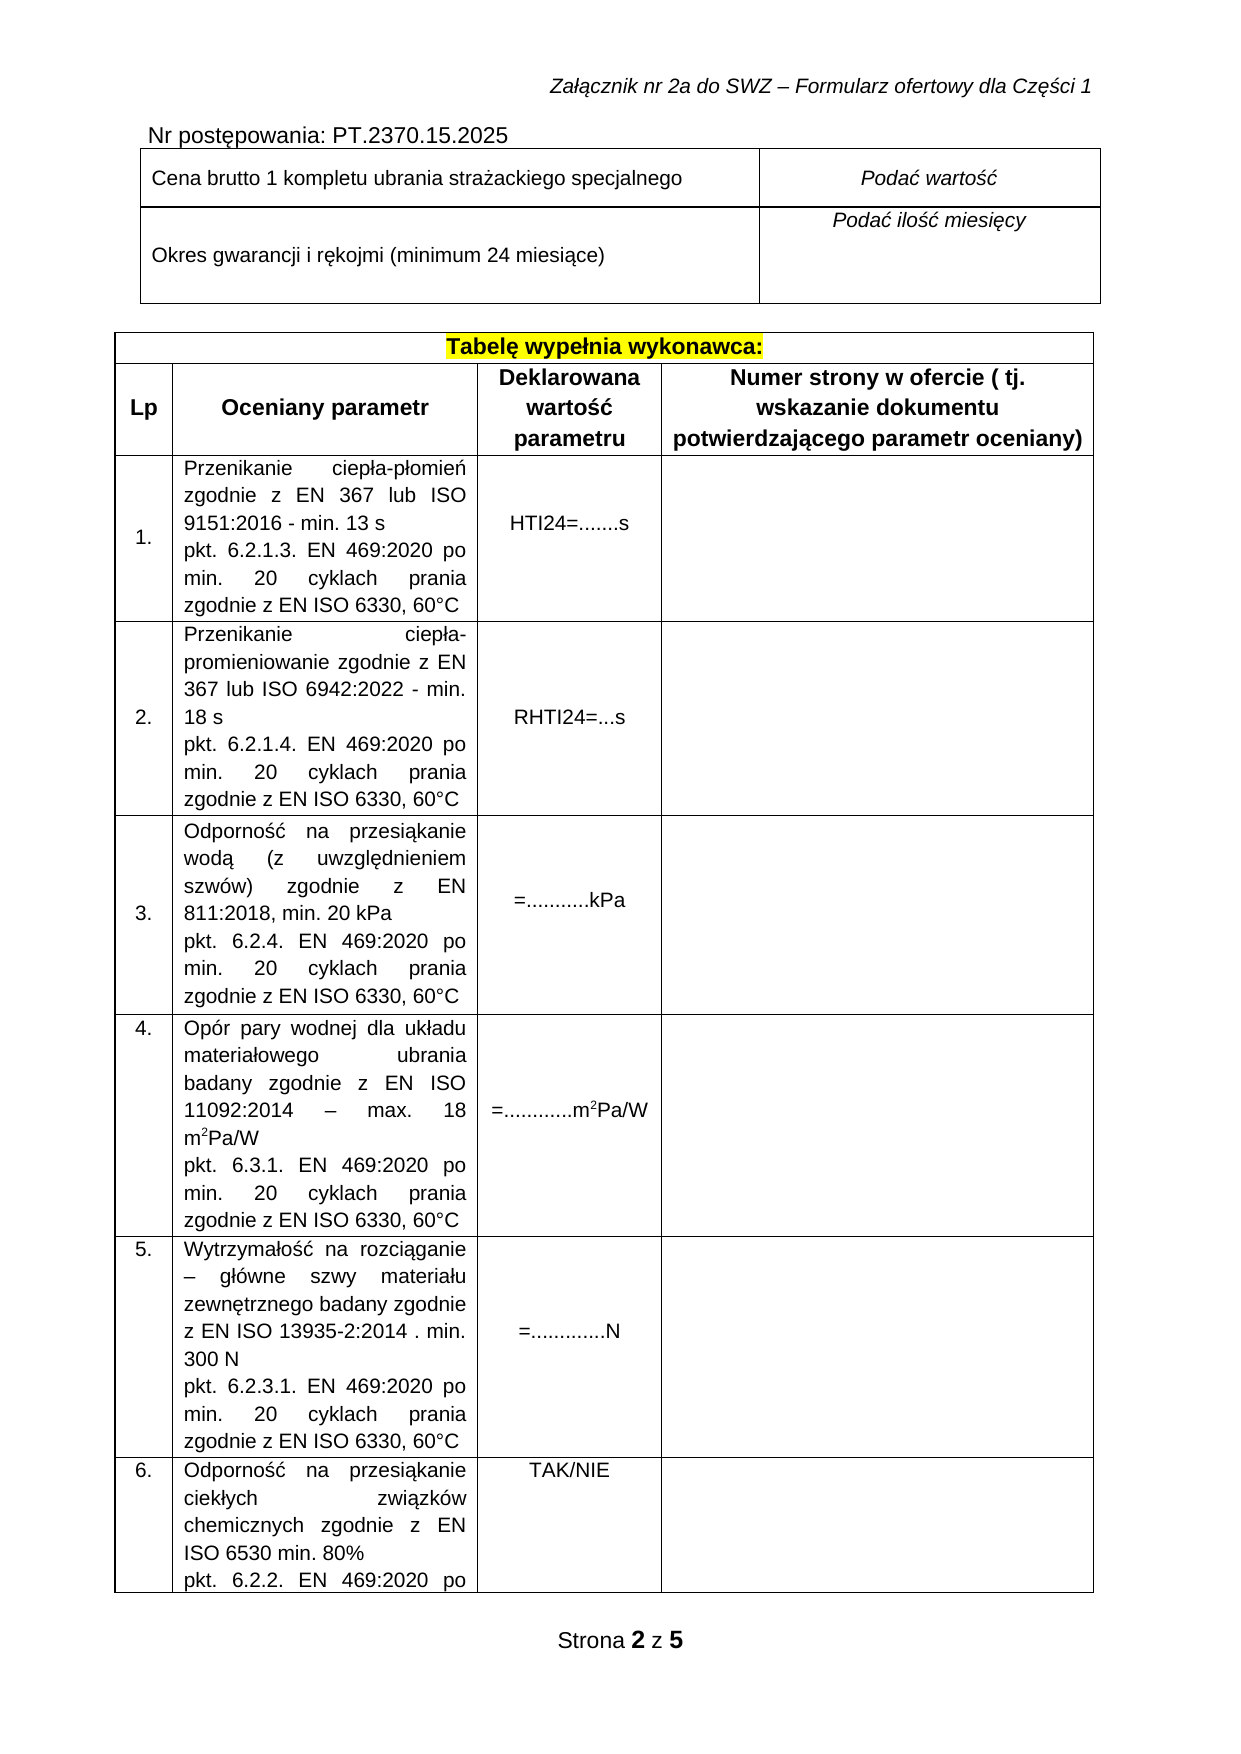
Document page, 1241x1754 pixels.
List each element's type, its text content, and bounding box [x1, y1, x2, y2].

table_cell Lp [116, 364, 172, 455]
table_cell [662, 456, 1093, 621]
table_cell =...........kPa [478, 816, 661, 1014]
table_cell 1. [116, 456, 172, 621]
table_cell 2. [116, 622, 172, 815]
table_cell RHTI24=...s [478, 622, 661, 815]
table_cell Podać wartość [760, 149, 1100, 206]
table_cell Numer strony w ofercie ( tj. wskazanie dokumentu potwierdzającego parametr oceniany) [662, 364, 1093, 455]
table_cell 6. [116, 1458, 172, 1592]
table_cell Przenikanie ciepła-płomień zgodnie z EN 367 lub ISO 9151:2016 - min. 13 s pkt. 6.2.1.3. EN 469:2020 po min. 20 cyklach prania zgodnie z EN ISO 6330, 60°C [173, 456, 477, 621]
table_cell Wytrzymałość na rozciąganie – główne szwy materiału zewnętrznego badany zgodnie z EN ISO 13935-2:2014 . min. 300 N pkt. 6.2.3.1. EN 469:2020 po min. 20 cyklach prania zgodnie z EN ISO 6330, 60°C [173, 1237, 477, 1457]
table_cell 4. [116, 1015, 172, 1236]
table_cell [662, 816, 1093, 1014]
table_cell Opór pary wodnej dla układu materiałowego ubrania badany zgodnie z EN ISO 11092:2014 – max. 18 m2Pa/W pkt. 6.3.1. EN 469:2020 po min. 20 cyklach prania zgodnie z EN ISO 6330, 60°C [173, 1015, 477, 1236]
table_cell 3. [116, 816, 172, 1014]
table_cell [662, 1015, 1093, 1236]
table_cell Oceniany parametr [173, 364, 477, 455]
table_cell =.............N [478, 1237, 661, 1457]
table_cell 5. [116, 1237, 172, 1457]
table_cell =............m2Pa/W [478, 1015, 661, 1236]
table_cell Odporność na przesiąkanie wodą (z uwzględnieniem szwów) zgodnie z EN 811:2018, min. 20 kPa pkt. 6.2.4. EN 469:2020 po min. 20 cyklach prania zgodnie z EN ISO 6330, 60°C [173, 816, 477, 1014]
table_cell Okres gwarancji i rękojmi (minimum 24 miesiące) [141, 208, 759, 303]
table_cell Podać ilość miesięcy [760, 208, 1100, 303]
table_cell HTI24=.......s [478, 456, 661, 621]
table_cell Cena brutto 1 kompletu ubrania strażackiego specjalnego [141, 149, 759, 206]
table_cell [662, 1458, 1093, 1592]
table_cell [662, 622, 1093, 815]
table_cell Przenikanie ciepła-promieniowanie zgodnie z EN 367 lub ISO 6942:2022 - min. 18 s pkt. 6.2.1.4. EN 469:2020 po min. 20 cyklach prania zgodnie z EN ISO 6330, 60°C [173, 622, 477, 815]
table_cell TAK/NIE [478, 1458, 661, 1592]
table_cell [662, 1237, 1093, 1457]
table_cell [173, 1458, 477, 1592]
table_cell Deklarowana wartość parametru [478, 364, 661, 455]
table_header Tabelę wypełnia wykonawca: [116, 333, 1093, 363]
